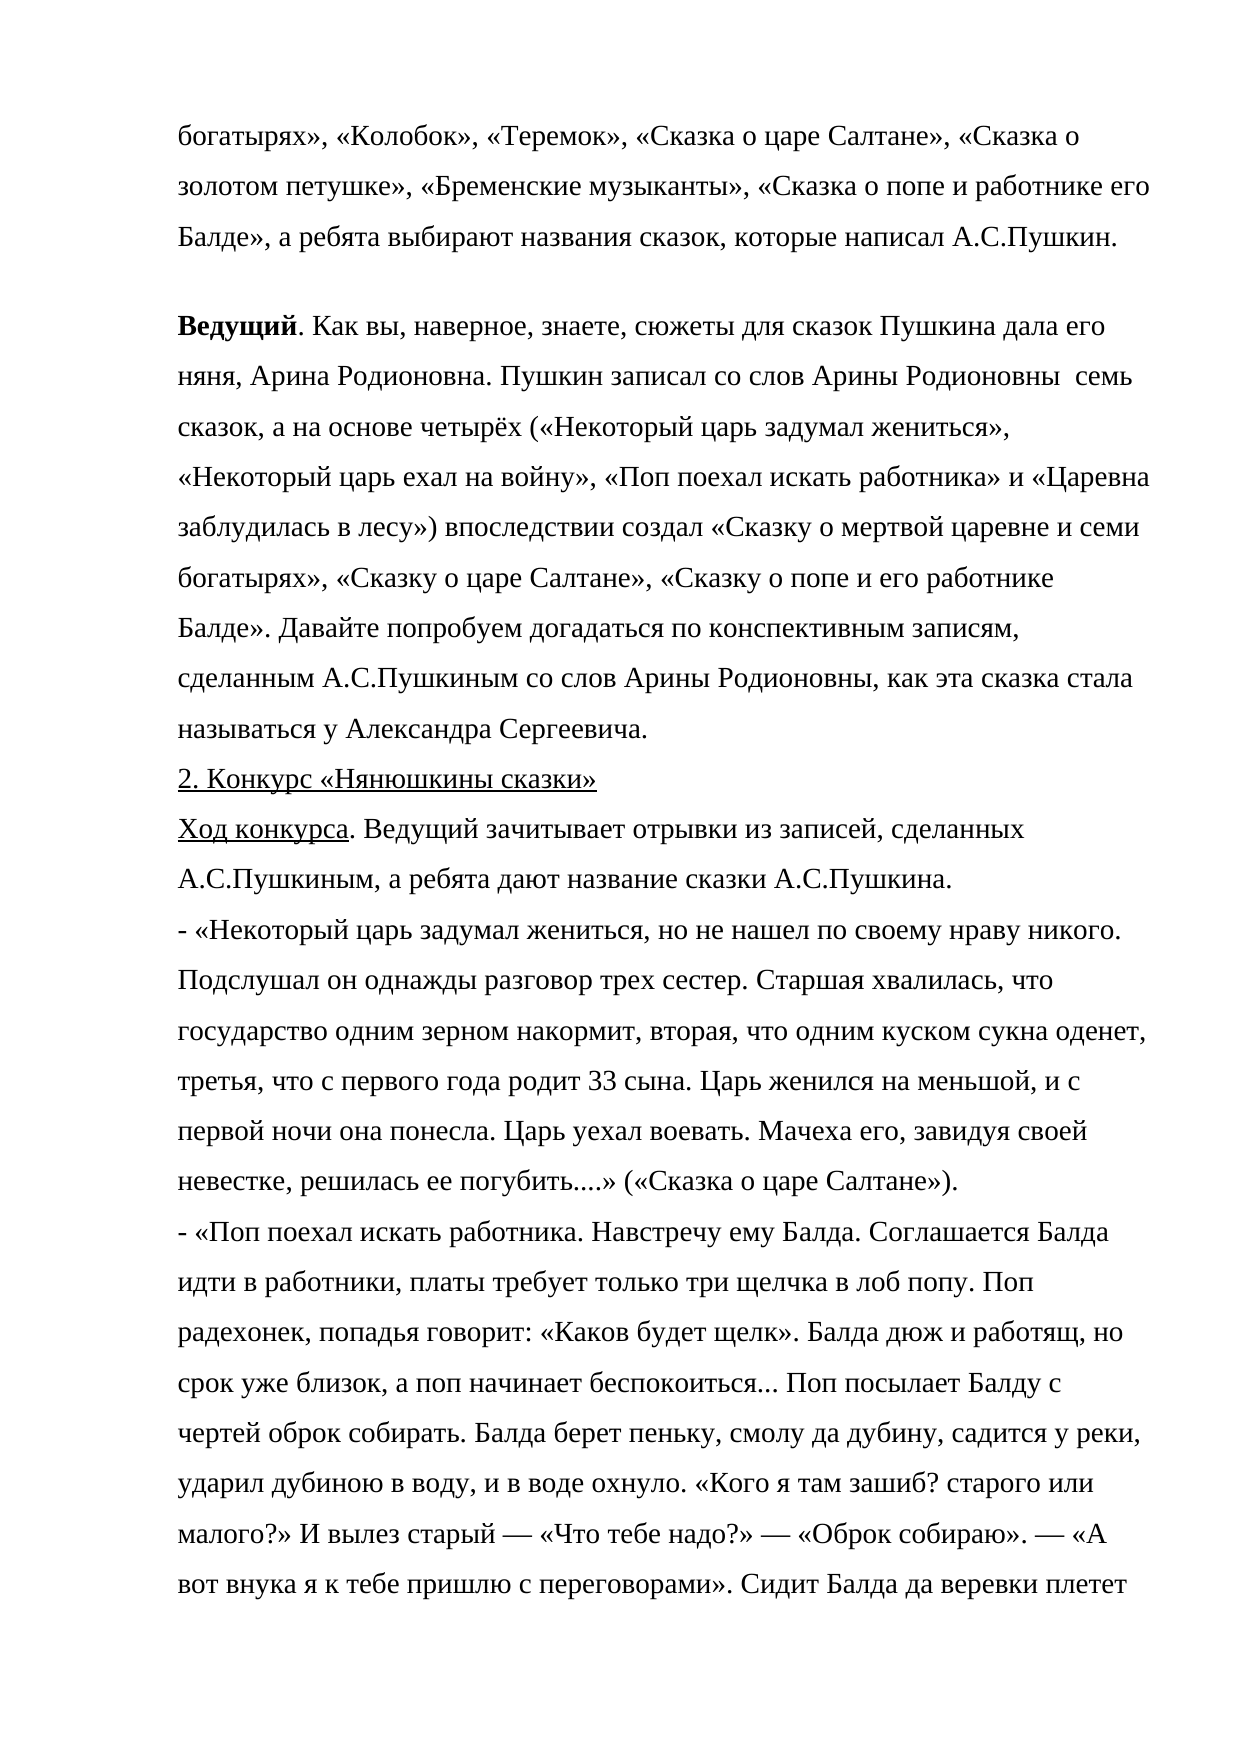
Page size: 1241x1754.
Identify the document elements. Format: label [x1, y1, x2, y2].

text [177, 308, 1152, 1599]
text [177, 118, 1152, 294]
